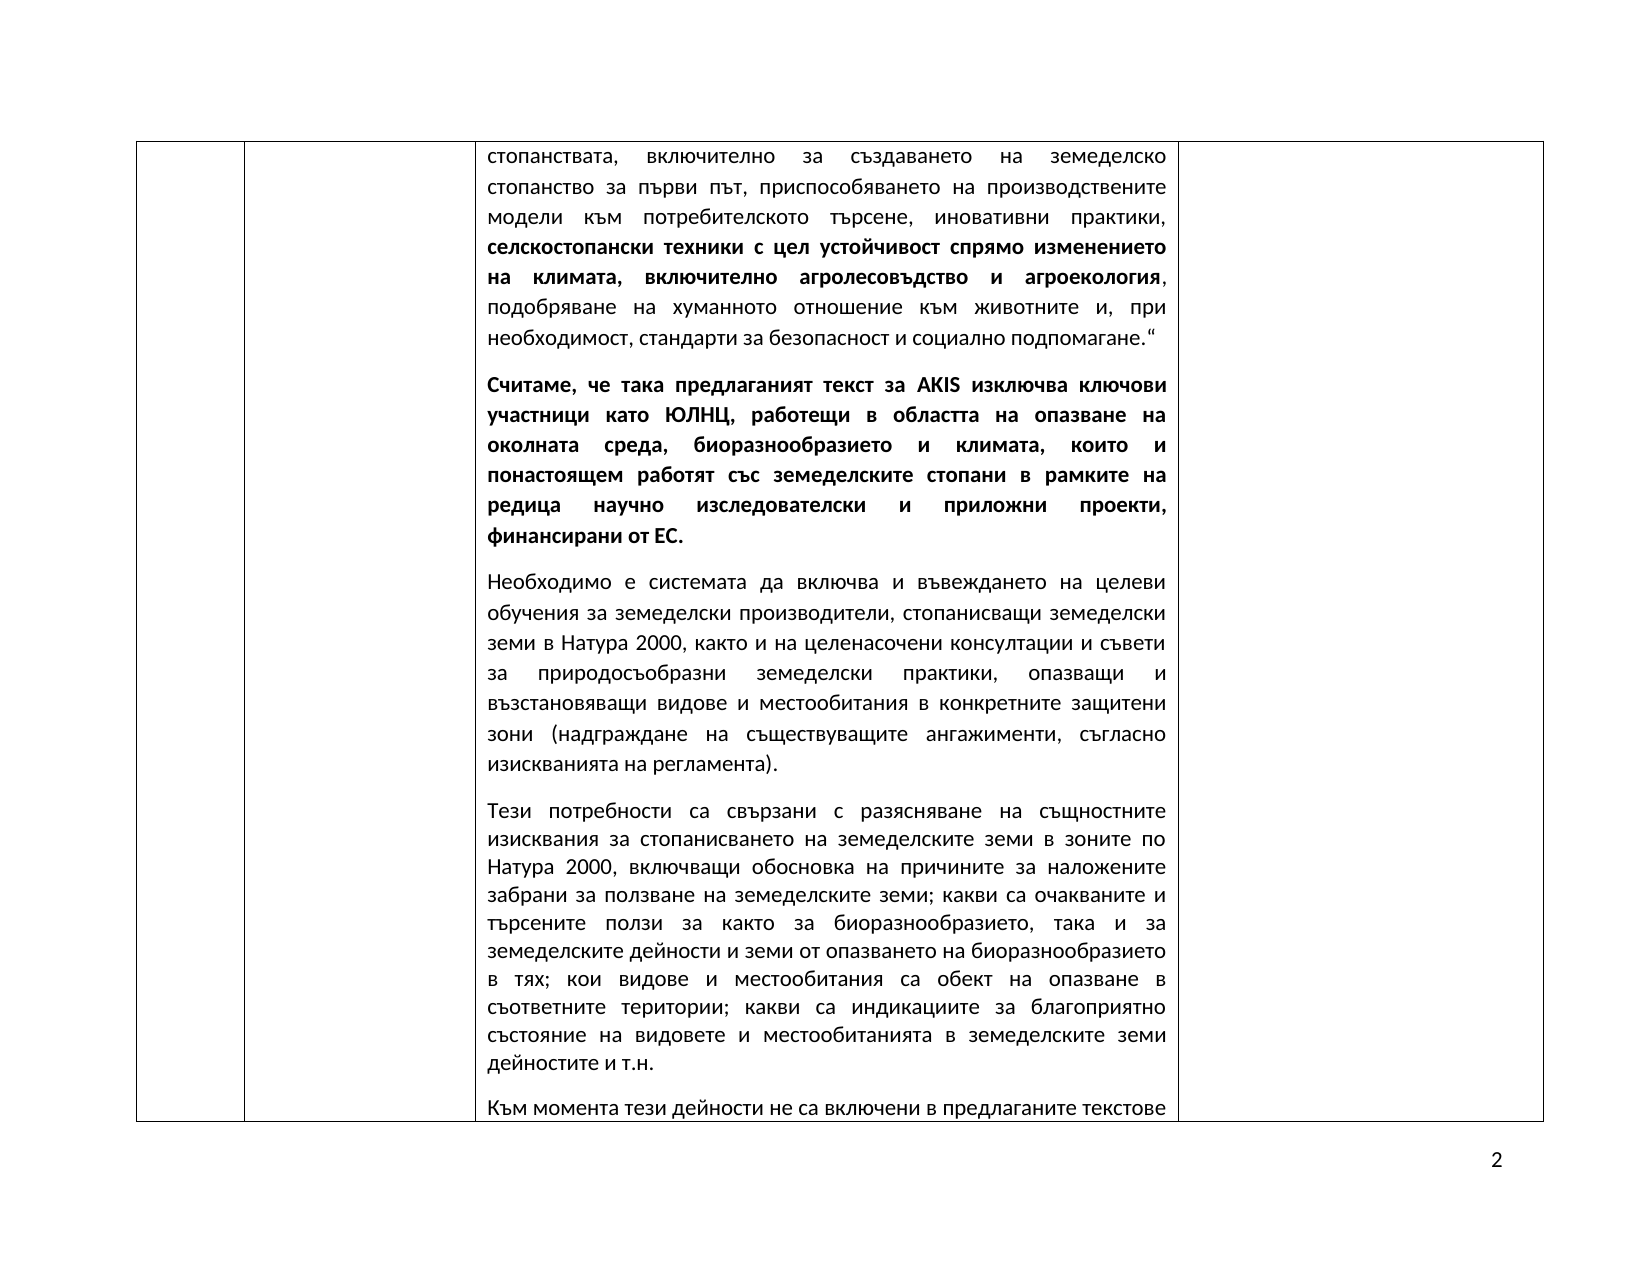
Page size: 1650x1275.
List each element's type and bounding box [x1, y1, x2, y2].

table_cell [1179, 142, 1543, 1121]
table_cell [245, 142, 475, 1121]
table_cell [137, 142, 244, 1121]
table_cell [476, 142, 1178, 1121]
